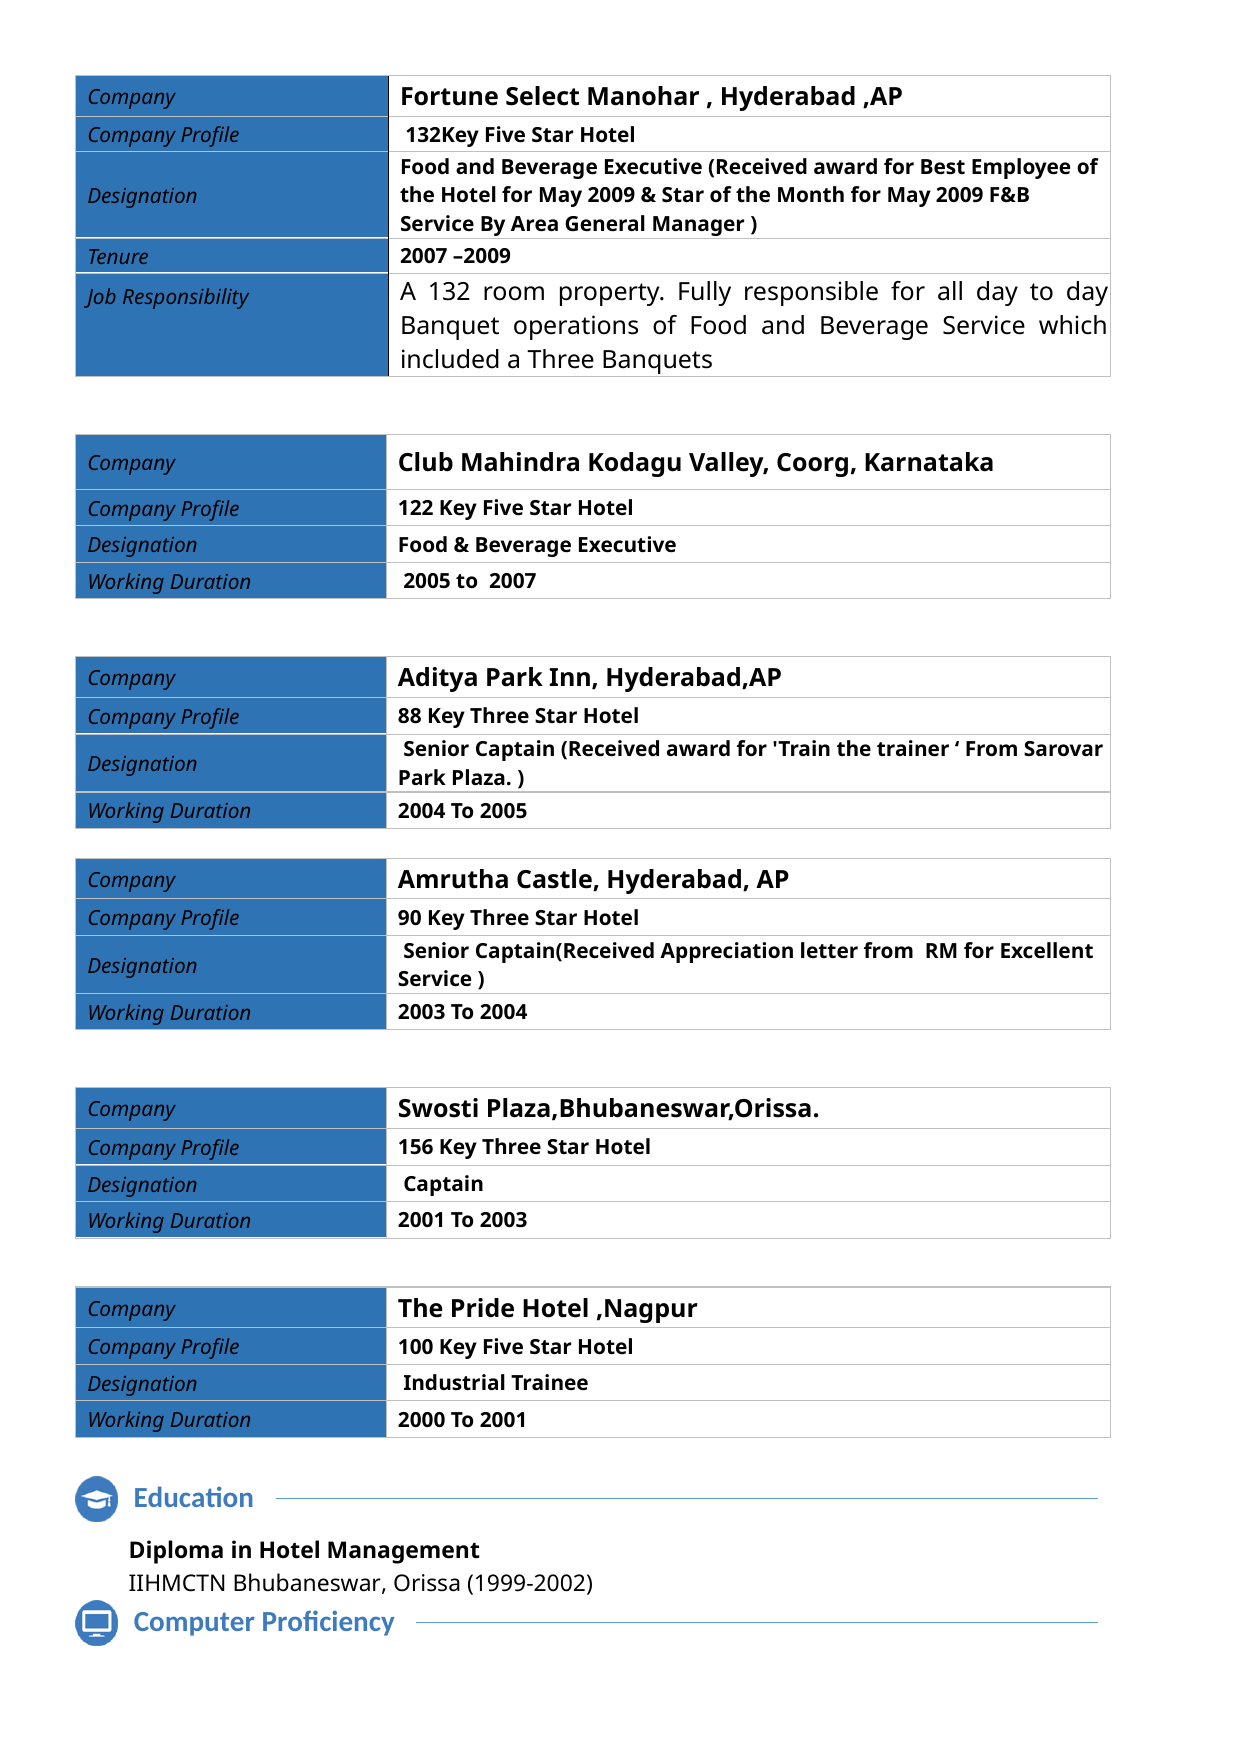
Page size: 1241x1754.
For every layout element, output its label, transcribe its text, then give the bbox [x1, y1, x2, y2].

table_cell Designation [76, 526, 386, 562]
table_cell Designation [76, 152, 388, 237]
table_header Aditya Park Inn, Hyderabad,AP [387, 657, 1110, 697]
table_header Company [76, 1088, 386, 1128]
table_cell Company Profile [76, 698, 386, 733]
table_cell 90 Key Three Star Hotel [387, 899, 1110, 935]
table_cell Working Duration [76, 1401, 386, 1437]
table_cell 2005 to 2007 [387, 563, 1110, 598]
table_cell Designation [76, 1365, 386, 1400]
table_cell Company Profile [76, 1328, 386, 1364]
table_cell 88 Key Three Star Hotel [387, 698, 1110, 733]
text Diploma in Hotel Management IIHMCTN Bhubaneswar, Orissa (1999-2002) [75, 1533, 1172, 1598]
table_header Company [76, 657, 386, 697]
table_cell Tenure [76, 239, 388, 272]
table_cell 2000 To 2001 [387, 1401, 1110, 1437]
table_cell A 132 room property. Fully responsible for all day to day Banquet operations of Food and Beverage Service which included a Three Banquets [389, 274, 1110, 376]
table_cell Senior Captain(Received Appreciation letter from RM for Excellent Service ) [387, 936, 1110, 993]
table_cell Working Duration [76, 1202, 386, 1237]
table_cell Designation [76, 1166, 386, 1201]
table_header Club Mahindra Kodagu Valley, Coorg, Karnataka [387, 435, 1110, 489]
table_header Company [76, 859, 386, 898]
table_cell Industrial Trainee [387, 1365, 1110, 1400]
table_cell Working Duration [76, 994, 386, 1029]
table_header Company [76, 1288, 386, 1327]
table_cell Working Duration [76, 793, 386, 828]
table_cell 2007 –2009 [389, 239, 1110, 272]
table_cell Food and Beverage Executive (Received award for Best Employee of the Hotel for May 2009 & Star of the Month for May 2009 F&B Service By Area General Manager ) [389, 152, 1110, 237]
table_cell 2001 To 2003 [387, 1202, 1110, 1237]
table_cell Designation [76, 735, 386, 791]
table_header The Pride Hotel ,Nagpur [387, 1288, 1110, 1327]
table_cell 122 Key Five Star Hotel [387, 490, 1110, 525]
table_cell Senior Captain (Received award for 'Train the trainer ‘ From Sarovar Park Plaza. ) [387, 735, 1110, 791]
table_cell 2004 To 2005 [387, 793, 1110, 828]
table_header Swosti Plaza,Bhubaneswar,Orissa. [387, 1088, 1110, 1128]
table_cell Working Duration [76, 563, 386, 598]
table_cell Company Profile [76, 490, 386, 525]
table_cell Company Profile [76, 1129, 386, 1164]
table_cell Designation [76, 936, 386, 993]
table_cell Job Responsibility [76, 274, 388, 376]
table_cell Food & Beverage Executive [387, 526, 1110, 562]
picture [75, 1476, 118, 1522]
table_cell 100 Key Five Star Hotel [387, 1328, 1110, 1364]
table_cell 132Key Five Star Hotel [389, 117, 1110, 151]
table_header Amrutha Castle, Hyderabad, AP [387, 859, 1110, 898]
table_cell 2003 To 2004 [387, 994, 1110, 1029]
table_header Company [76, 76, 388, 116]
table_cell Company Profile [76, 899, 386, 935]
picture [75, 1600, 118, 1646]
table_cell 156 Key Three Star Hotel [387, 1129, 1110, 1164]
table_header Fortune Select Manohar , Hyderabad ,AP [389, 76, 1110, 116]
table_cell Company Profile [76, 117, 388, 151]
table_header Company [76, 435, 386, 489]
table_cell Captain [387, 1166, 1110, 1201]
